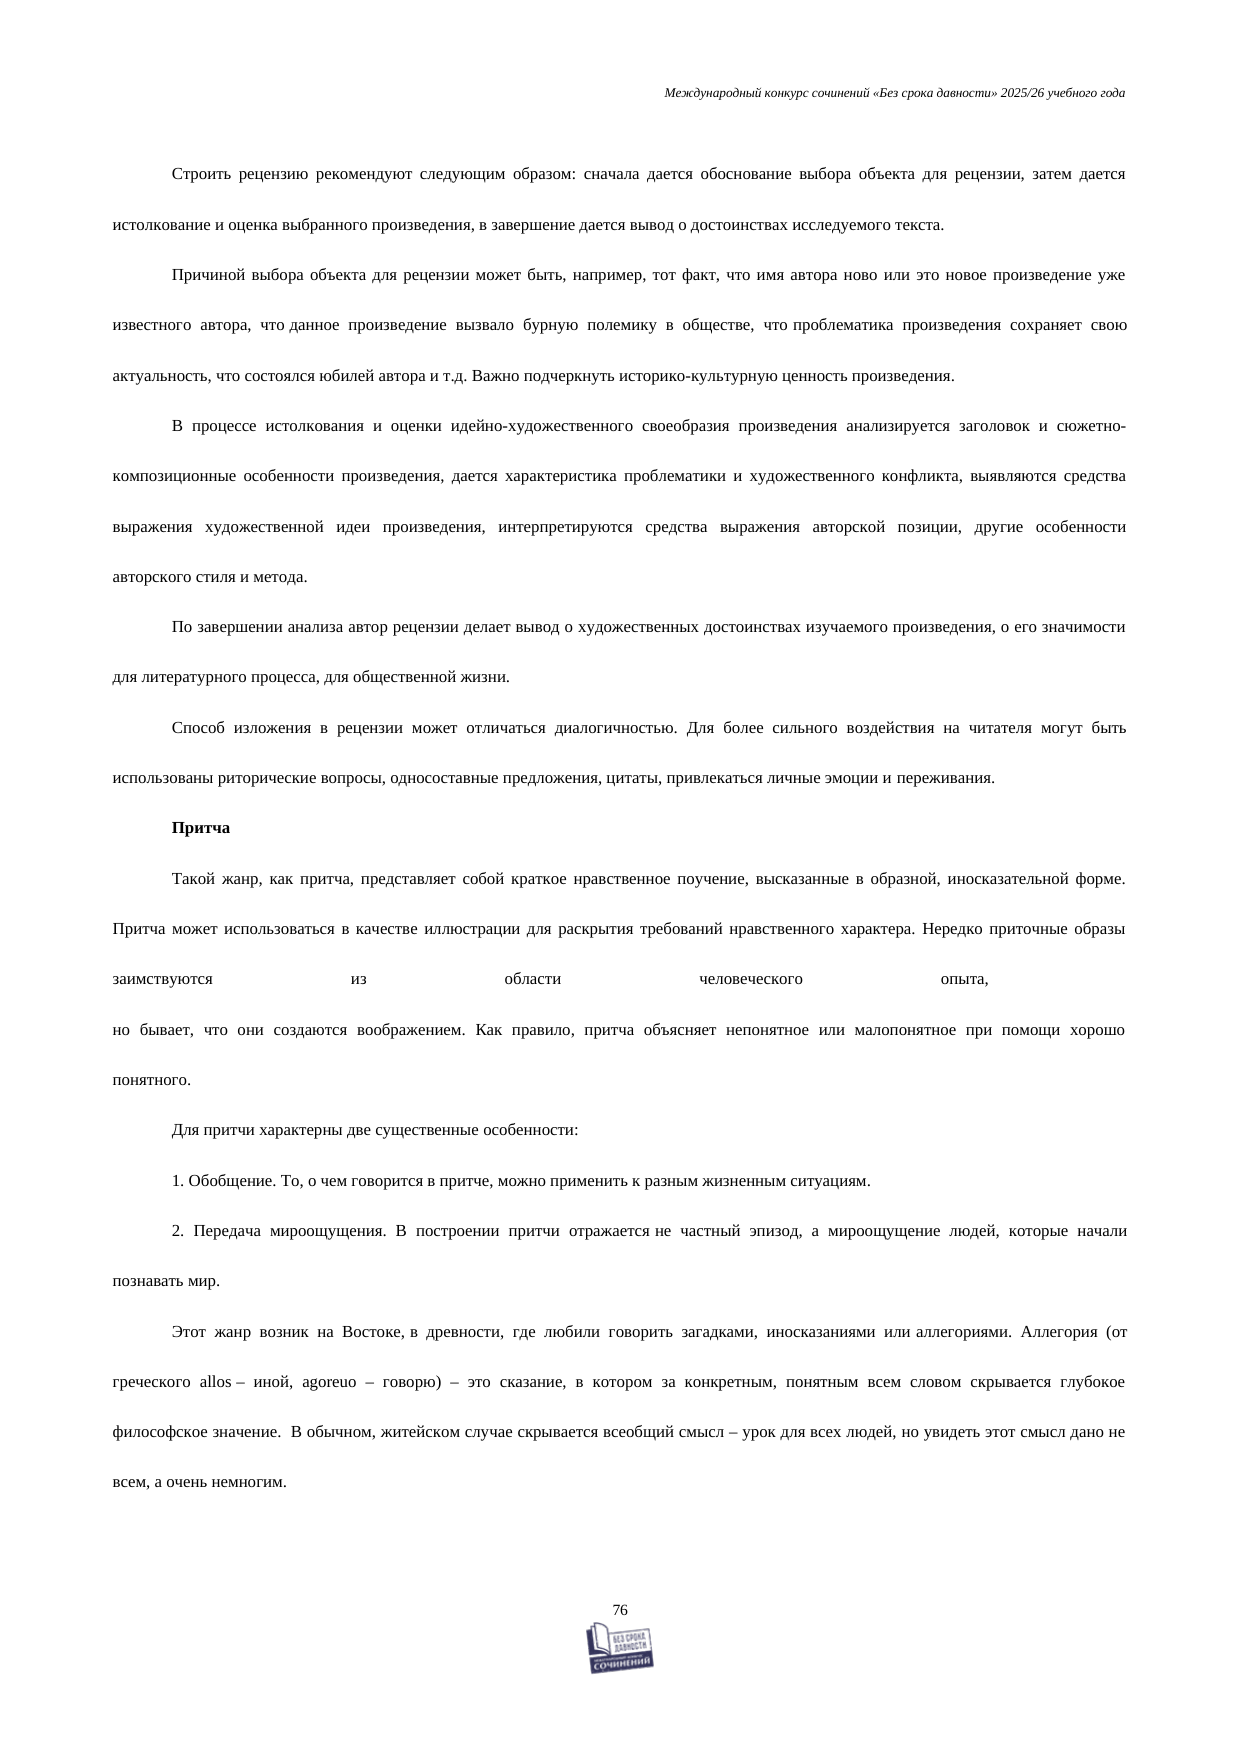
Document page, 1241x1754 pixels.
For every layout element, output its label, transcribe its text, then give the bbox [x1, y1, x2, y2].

text По завершении анализа автор рецензии делает вывод о художественных достоинствах изучаемого произведения, о его значимости для литературного процесса, для общественной жизни. [112, 603, 1128, 687]
text В процессе истолкования и оценки идейно-художественного своеобразия произведения анализируется заголовок и сюжетно-композиционные особенности произведения, дается характеристика проблематики и художественного конфликта, выявляются средства выражения художественной идеи произведения, интерпретируются средства выражения авторской позиции, другие особенности авторского стиля и метода. [112, 402, 1128, 586]
text Способ изложения в рецензии может отличаться диалогичностью. Для более сильного воздействия на читателя могут быть использованы риторические вопросы, односоставные предложения, цитаты, привлекаться личные эмоции и переживания. [112, 703, 1128, 787]
text Строить рецензию рекомендуют следующим образом: сначала дается обоснование выбора объекта для рецензии, затем дается истолкование и оценка выбранного произведения, в завершение дается вывод о достоинствах исследуемого текста. [112, 150, 1128, 234]
text 2. Передача мироощущения. В построении притчи отражается не частный эпизод, а мироощущение людей, которые начали познавать мир. [112, 1207, 1128, 1290]
picture [572, 1619, 668, 1681]
text Такой жанр, как притча, представляет собой краткое нравственное поучение, высказанные в образной, иносказательной форме. Притча может использоваться в качестве иллюстрации для раскрытия требований нравственного характера. Нередко приточные образы заимствуются из области человеческого опыта, но бывает, что они создаются воображением. Как правило, притча объясняет непонятное или малопонятное при помощи хорошо понятного. [112, 854, 1128, 1089]
text Для притчи характерны две существенные особенности: [112, 1106, 1128, 1139]
text 1. Обобщение. То, о чем говорится в притче, можно применить к разным жизненным ситуациям. [112, 1156, 1128, 1190]
text Этот жанр возник на Востоке, в древности, где любили говорить загадками, иносказаниями или аллегориями. Аллегория (от греческого allos ‒ иной, agoreuo ‒ говорю) ‒ это сказание, в котором за конкретным, понятным всем словом скрывается глубокое философское значение. В обычном, житейском случае скрывается всеобщий смысл ‒ урок для всех людей, но увидеть этот смысл дано не всем, а очень немногим. [112, 1307, 1128, 1492]
text Притча [112, 804, 1128, 838]
text Причиной выбора объекта для рецензии может быть, например, тот факт, что имя автора ново или это новое произведение уже известного автора, что данное произведение вызвало бурную полемику в обществе, что проблематика произведения сохраняет свою актуальность, что состоялся юбилей автора и т.д. Важно подчеркнуть историко-культурную ценность произведения. [112, 251, 1128, 385]
